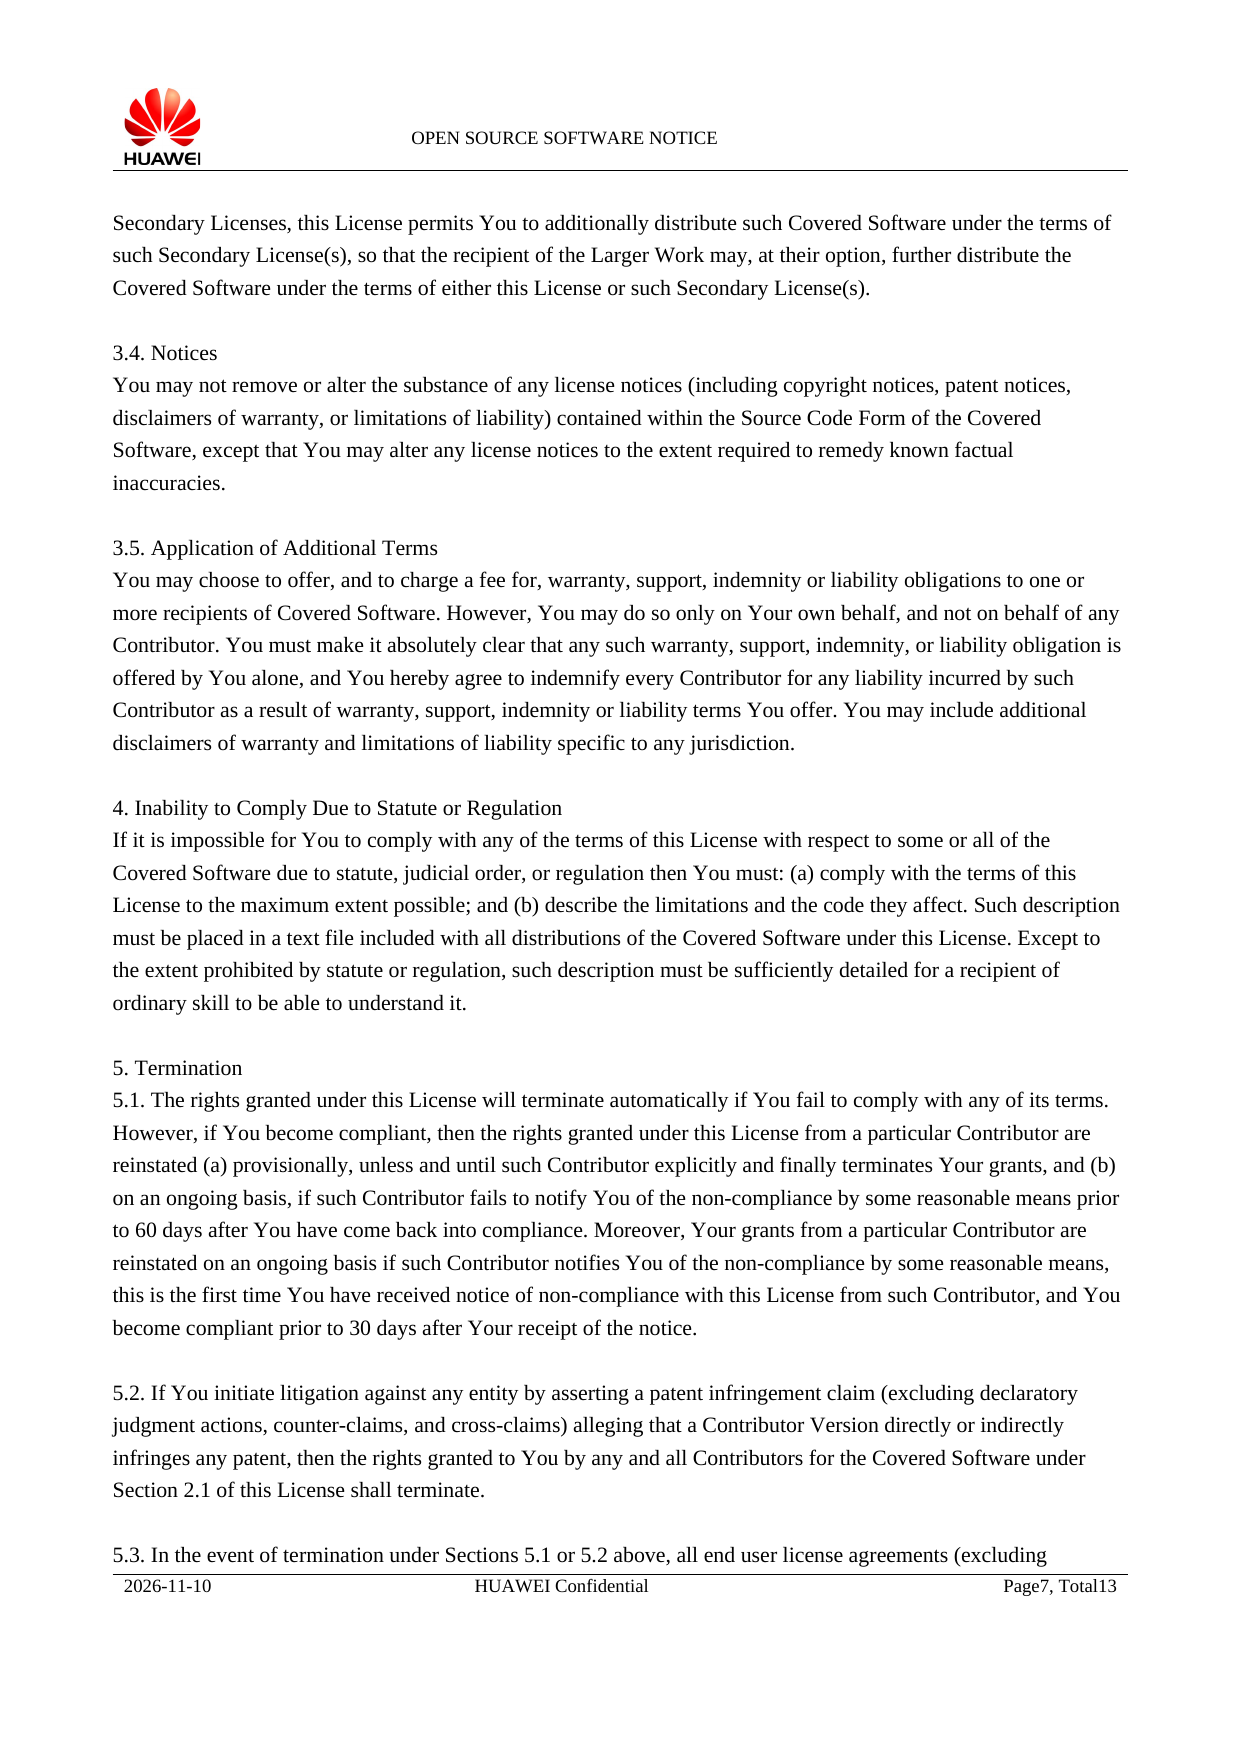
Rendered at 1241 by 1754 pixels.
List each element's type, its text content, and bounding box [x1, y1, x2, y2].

picture [124, 88, 201, 165]
